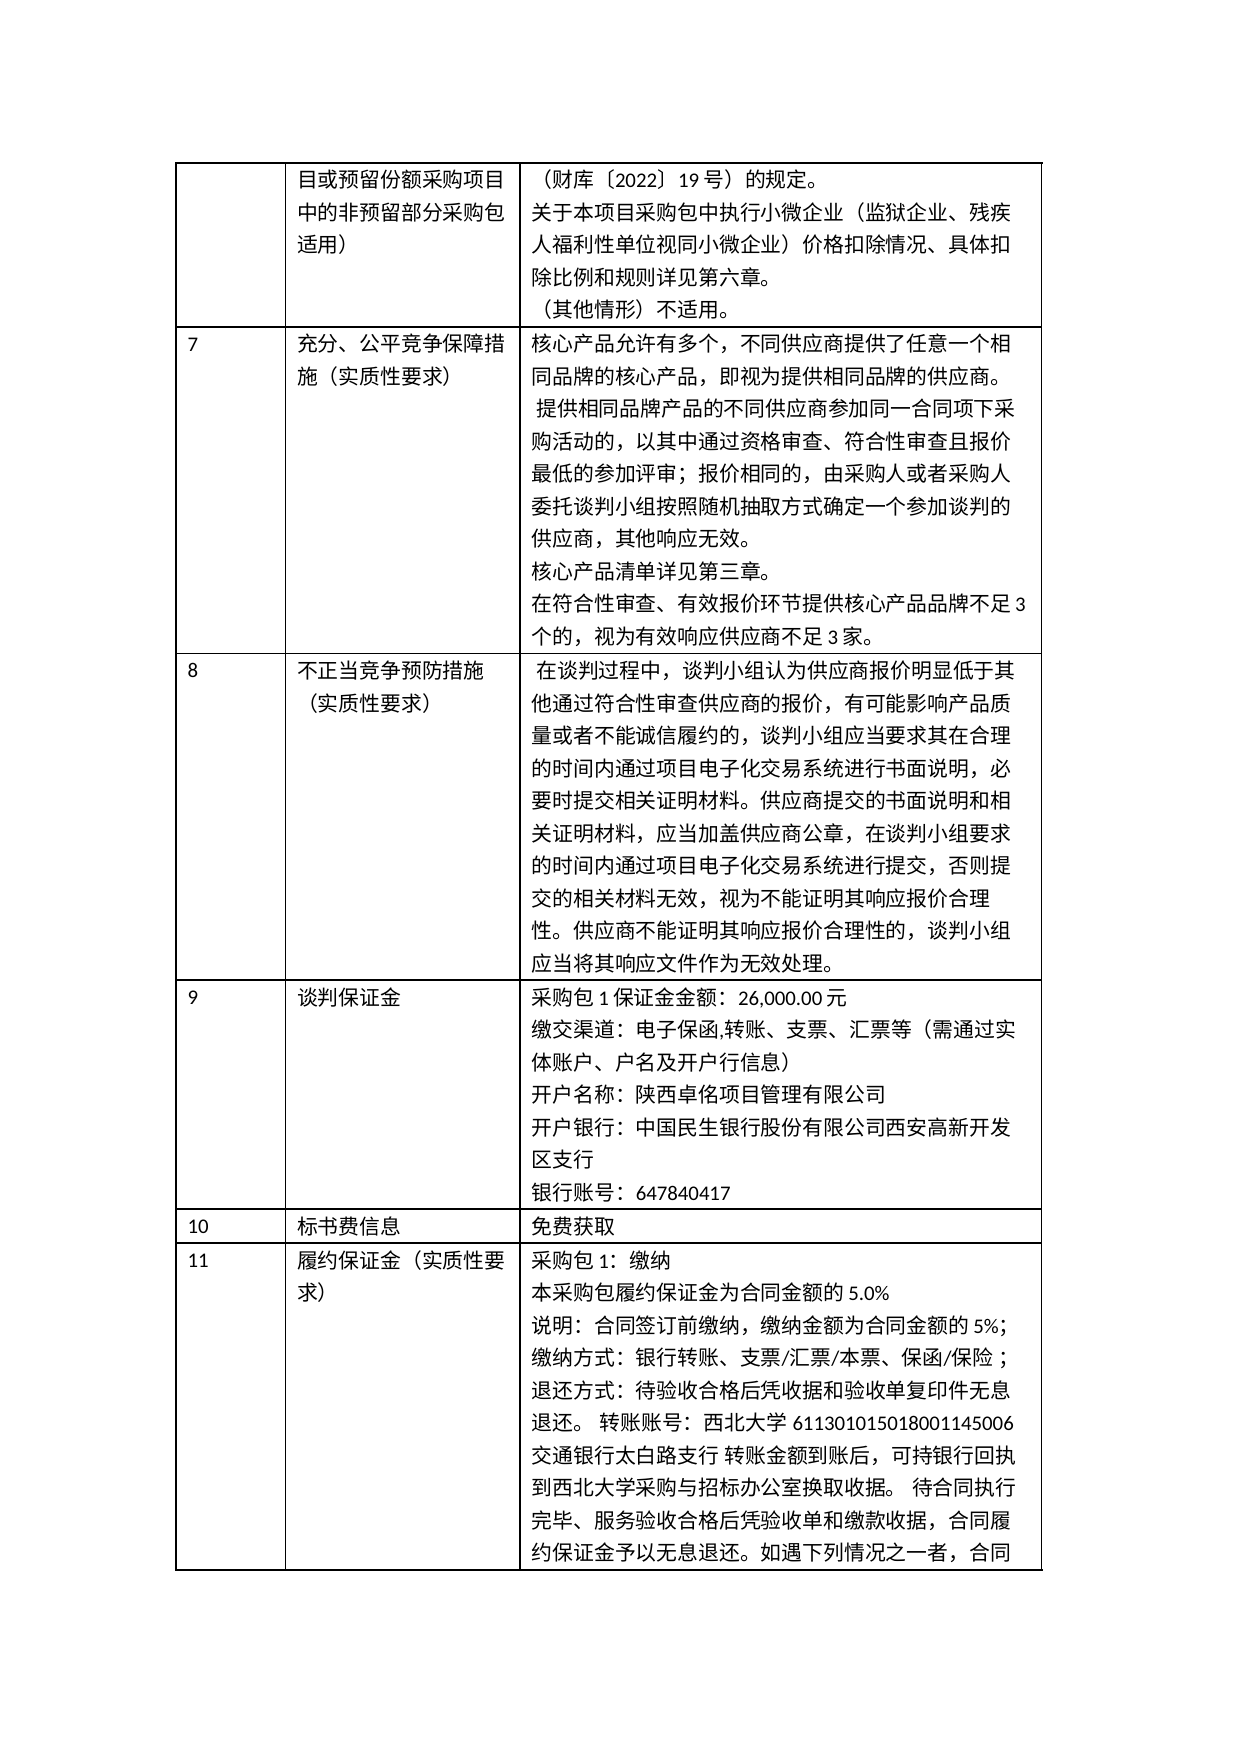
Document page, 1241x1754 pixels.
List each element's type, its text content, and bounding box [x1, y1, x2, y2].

table_cell 在谈判过程中，谈判小组认为供应商报价明显低于其他通过符合性审查供应商的报价，有可能影响产品质量或者不能诚信履约的，谈判小组应当要求其在合理的时间内通过项目电子化交易系统进行书面说明，必要时提交相关证明材料。供应商提交的书面说明和相关证明材料，应当加盖供应商公章，在谈判小组要求的时间内通过项目电子化交易系统进行提交，否则提交的相关材料无效，视为不能证明其响应报价合理性。供应商不能证明其响应报价合理性的，谈判小组应当将其响应文件作为无效处理。 [521, 654, 1041, 979]
table_cell 免费获取 [521, 1210, 1041, 1242]
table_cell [286, 164, 519, 326]
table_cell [521, 1244, 1041, 1569]
table_cell 充分、公平竞争保障措施（实质性要求） [286, 328, 519, 653]
table_cell 7 [177, 328, 285, 653]
table_cell 采购包1保证金金额：26,000.00元 缴交渠道：电子保函,转账、支票、汇票等（需通过实体账户、户名及开户行信息） 开户名称：陕西卓佲项目管理有限公司 开户银行：中国民生银行股份有限公司西安高新开发区支行 银行账号：647840417 [521, 981, 1041, 1208]
table_cell 标书费信息 [286, 1210, 519, 1242]
table_cell 谈判保证金 [286, 981, 519, 1208]
table_cell 10 [177, 1210, 285, 1242]
table_cell 履约保证金（实质性要求） [286, 1244, 519, 1569]
table_cell 6 [177, 164, 285, 326]
table_cell 不正当竞争预防措施（实质性要求） [286, 654, 519, 979]
table_cell 8 [177, 654, 285, 979]
table_cell 9 [177, 981, 285, 1208]
table_cell 核心产品允许有多个，不同供应商提供了任意一个相同品牌的核心产品，即视为提供相同品牌的供应商。 提供相同品牌产品的不同供应商参加同一合同项下采购活动的，以其中通过资格审查、符合性审查且报价最低的参加评审；报价相同的，由采购人或者采购人委托谈判小组按照随机抽取方式确定一个参加谈判的供应商，其他响应无效。 核心产品清单详见第三章。 在符合性审查、有效报价环节提供核心产品品牌不足3个的，视为有效响应供应商不足3家。 [521, 328, 1041, 653]
table_cell 11 [177, 1244, 285, 1569]
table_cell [521, 164, 1041, 326]
